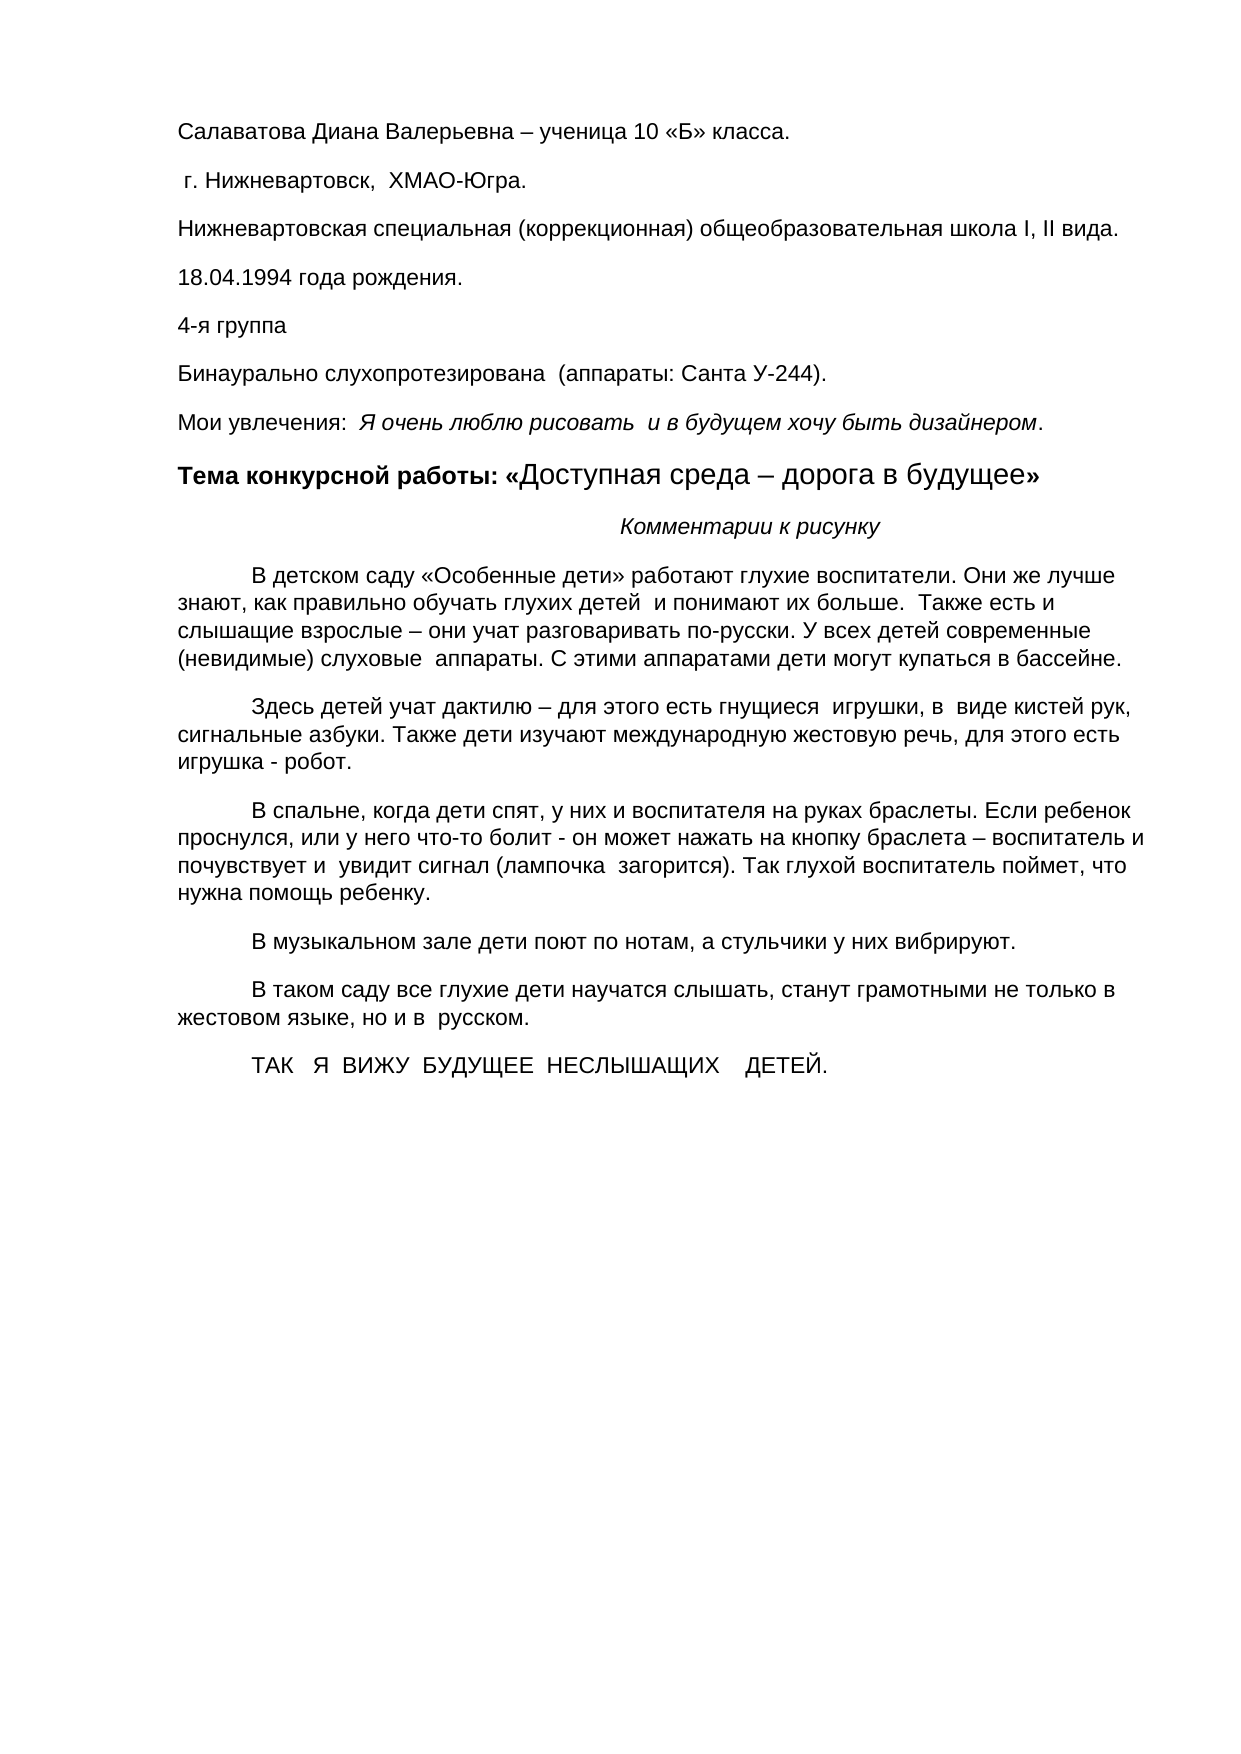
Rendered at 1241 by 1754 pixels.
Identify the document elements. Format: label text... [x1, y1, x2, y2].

text Бинаурально слухопротезирована (аппараты: Санта У-244). [177, 360, 1152, 387]
text Здесь детей учат дактилю – для этого есть гнущиеся игрушки, в виде кистей рук, сигнальные азбуки. Также дети изучают международную жестовую речь, для этого есть игрушка - робот. [177, 693, 1152, 774]
text 18.04.1994 года рождения. [177, 263, 1152, 290]
text Комментарии к рисунку [546, 513, 1152, 539]
text Тема конкурсной работы: «Доступная среда – дорога в будущее» [177, 457, 1152, 491]
text В музыкальном зале дети поют по нотам, а стульчики у них вибрируют. [177, 928, 1152, 954]
text Мои увлечения: Я очень люблю рисовать и в будущем хочу быть дизайнером. [177, 409, 1152, 435]
text В таком саду все глухие дети научатся слышать, станут грамотными не только в жестовом языке, но и в русском. [177, 976, 1152, 1030]
text 4-я группа [177, 312, 1152, 338]
text г. Нижневартовск, ХМАО-Югра. [177, 167, 1152, 193]
text В детском саду «Особенные дети» работают глухие воспитатели. Они же лучше знают, как правильно обучать глухих детей и понимают их больше. Также есть и слышащие взрослые – они учат разговаривать по-русски. У всех детей современные (невидимые) слуховые аппараты. С этими аппаратами дети могут купаться в бассейне. [177, 562, 1152, 671]
text Нижневартовская специальная (коррекционная) общеобразовательная школа I, II вида. [177, 215, 1152, 241]
text В спальне, когда дети спят, у них и воспитателя на руках браслеты. Если ребенок проснулся, или у него что-то болит - он может нажать на кнопку браслета – воспитатель и почувствует и увидит сигнал (лампочка загорится). Так глухой воспитатель поймет, что нужна помощь ребенку. [177, 797, 1152, 906]
text Салаватова Диана Валерьевна – ученица 10 «Б» класса. [177, 118, 1152, 144]
text ТАК Я ВИЖУ БУДУЩЕЕ НЕСЛЫШАЩИХ ДЕТЕЙ. [177, 1052, 1152, 1079]
